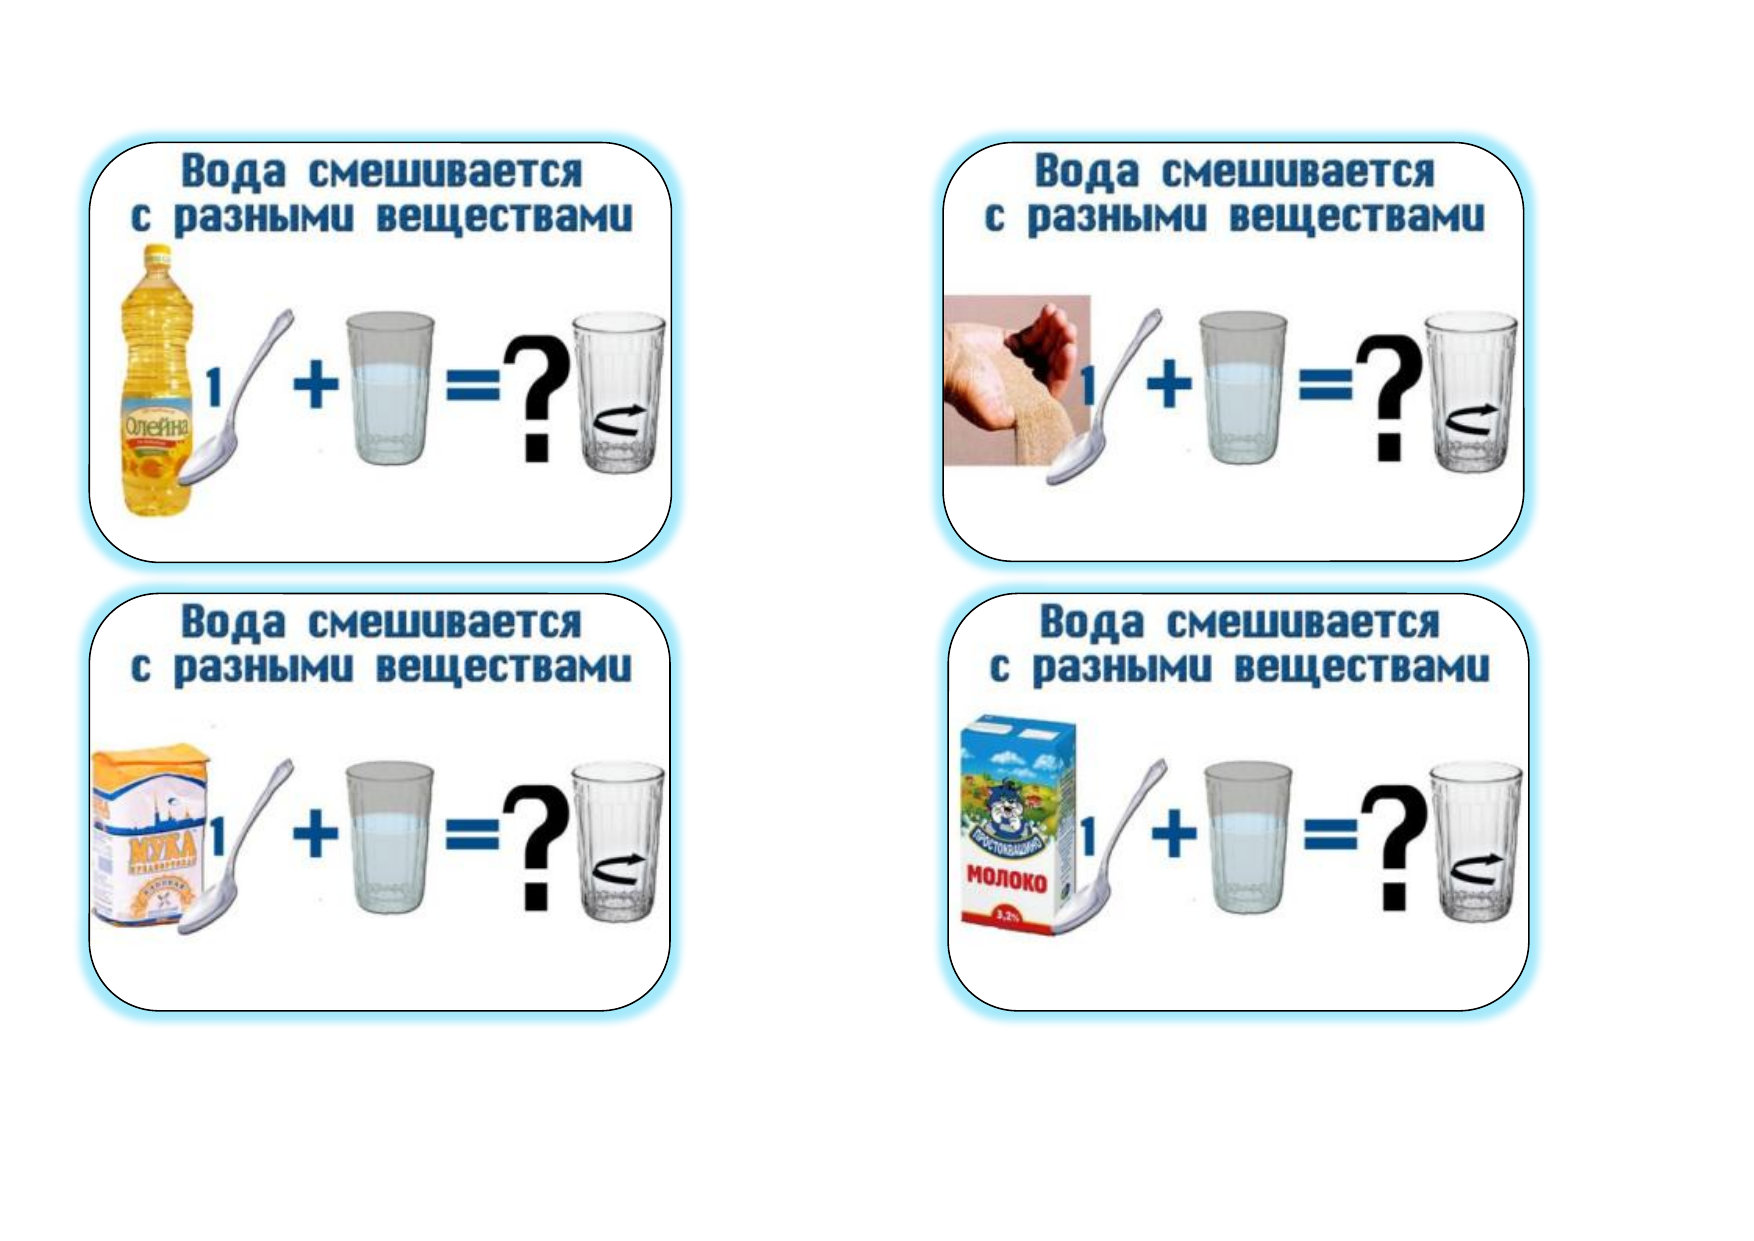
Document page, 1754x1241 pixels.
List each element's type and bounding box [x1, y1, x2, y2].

picture [91, 595, 669, 1010]
picture [949, 595, 1528, 1010]
picture [91, 144, 670, 561]
picture [944, 144, 1522, 560]
